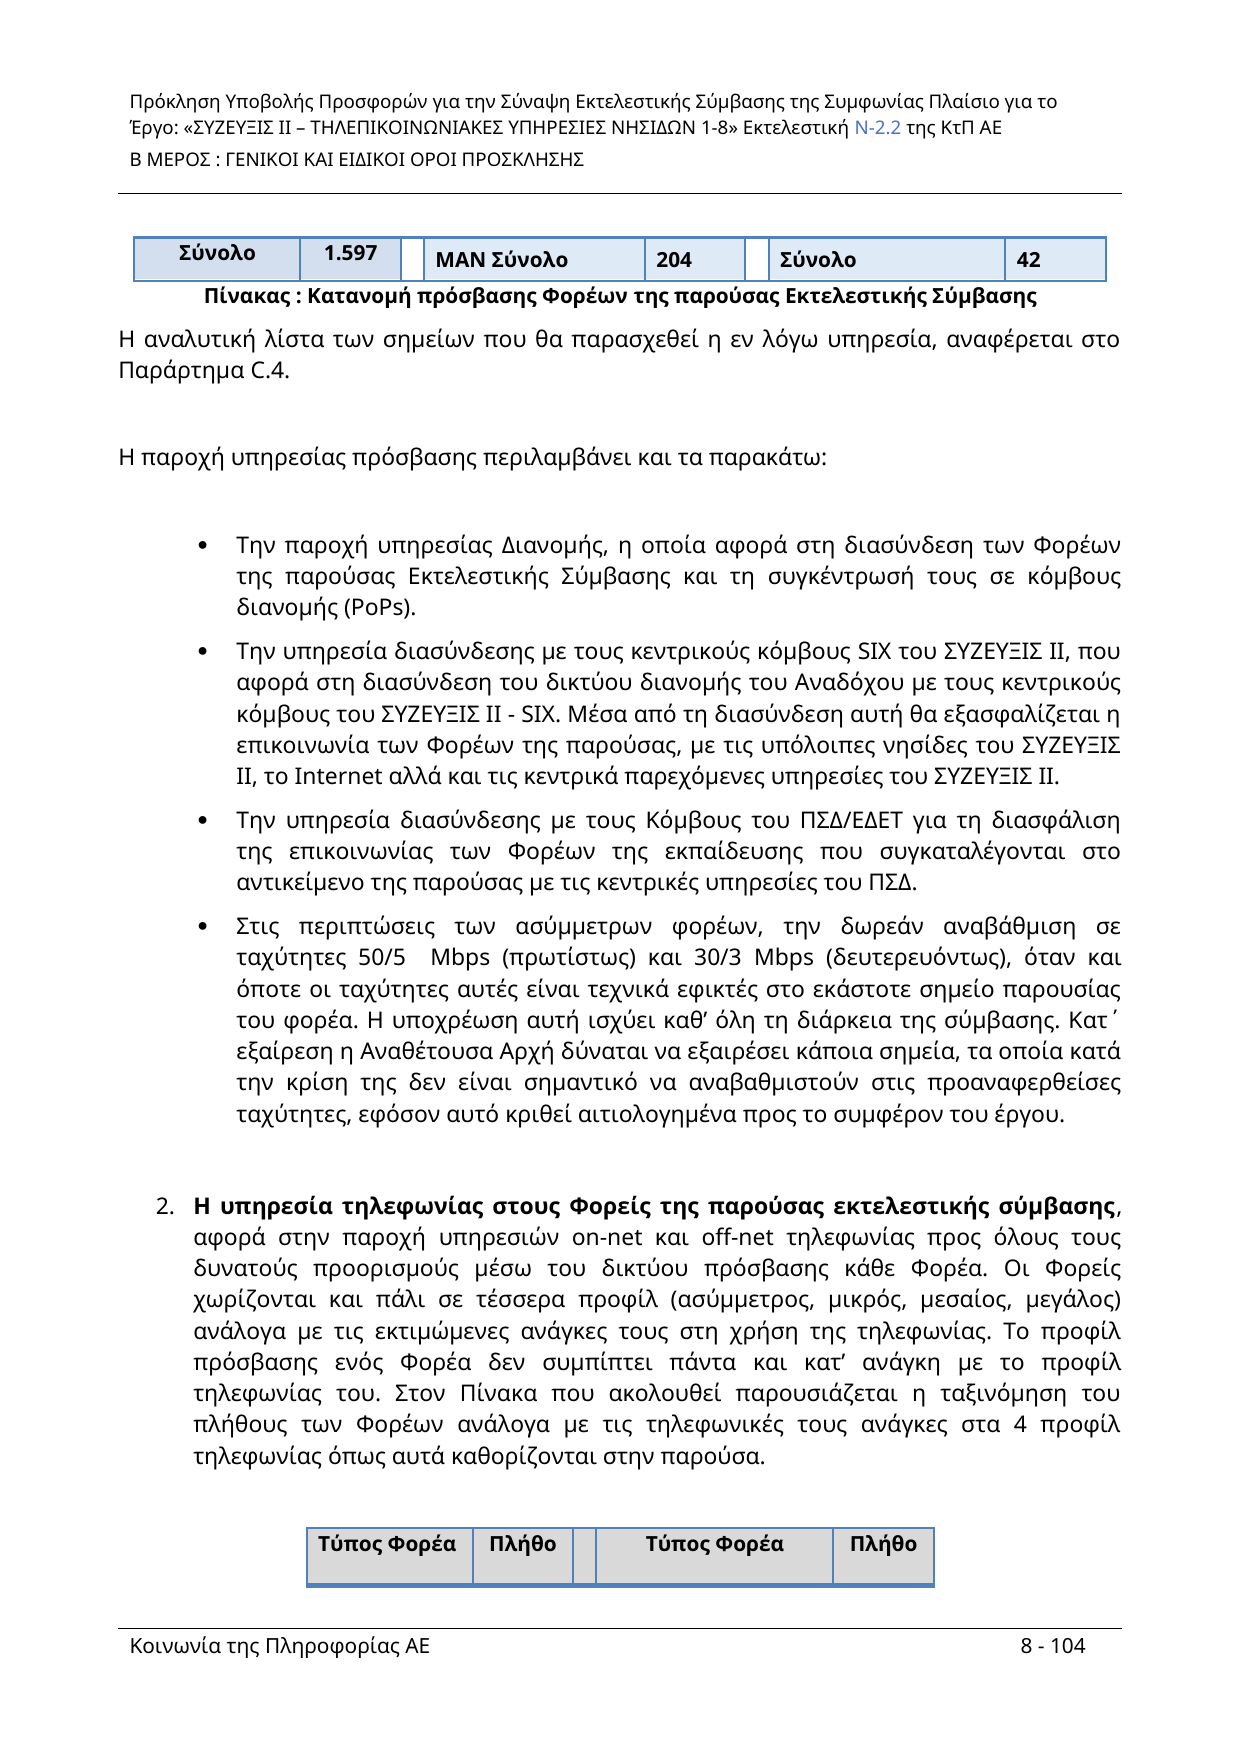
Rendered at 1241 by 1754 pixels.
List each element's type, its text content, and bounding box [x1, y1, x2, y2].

table_cell 204 [646, 239, 744, 279]
list Την υπηρεσία διασύνδεσης με τους Κόμβους του ΠΣΔ/ΕΔΕΤ για τη διασφάλιση της επικοινωνίας των Φορέων της εκπαίδευσης που συγκαταλέγονται στο αντικείμενο της παρούσας με τις κεντρικές υπηρεσίες του ΠΣΔ. [199, 804, 1122, 897]
table_cell [402, 239, 423, 279]
table_cell MAN Σύνολο [425, 239, 644, 279]
table_cell 42 [1006, 239, 1105, 279]
list Την υπηρεσία διασύνδεσης με τους κεντρικούς κόμβους SIX του ΣΥΖΕΥΞΙΣ ΙΙ, που αφορά στη διασύνδεση του δικτύου διανομής του Αναδόχου με τους κεντρικούς κόμβους του ΣΥΖΕΥΞΙΣ ΙΙ - SIX. Μέσα από τη διασύνδεση αυτή θα εξασφαλίζεται η επικοινωνία των Φορέων της παρούσας, με τις υπόλοιπες νησίδες του ΣΥΖΕΥΞΙΣ ΙΙ, το Internet αλλά και τις κεντρικά παρεχόμενες υπηρεσίες του ΣΥΖΕΥΞΙΣ ΙΙ. [199, 635, 1122, 791]
table_header Πλήθος [474, 1529, 572, 1583]
text Πίνακας : Κατανομή πρόσβασης Φορέων της παρούσας Εκτελεστικής Σύμβασης [118, 282, 1122, 310]
table_header Τύπος Φορέα [597, 1529, 832, 1583]
table_header Πλήθος [834, 1529, 933, 1583]
list Την παροχή υπηρεσίας Διανομής, η οποία αφορά στη διασύνδεση των Φορέων της παρούσας Εκτελεστικής Σύμβασης και τη συγκέντρωσή τους σε κόμβους διανομής (PoPs). [199, 529, 1122, 622]
list Στις περιπτώσεις των ασύμμετρων φορέων, την δωρεάν αναβάθμιση σε ταχύτητες 50/5 Mbps (πρωτίστως) και 30/3 Mbps (δευτερευόντως), όταν και όποτε οι ταχύτητες αυτές είναι τεχνικά εφικτές στο εκάστοτε σημείο παρουσίας του φορέα. Η υποχρέωση αυτή ισχύει καθ’ όλη τη διάρκεια της σύμβασης. Κατ΄ εξαίρεση η Αναθέτουσα Αρχή δύναται να εξαιρέσει κάποια σημεία, τα οποία κατά την κρίση της δεν είναι σημαντικό να αναβαθμιστούν στις προαναφερθείσες ταχύτητες, εφόσον αυτό κριθεί αιτιολογημένα προς το συμφέρον του έργου. [199, 910, 1122, 1129]
text Η παροχή υπηρεσίας πρόσβασης περιλαμβάνει και τα παρακάτω: [118, 441, 1122, 472]
table_cell Σύνολο [770, 239, 1004, 279]
list Η αναλυτική λίστα των σημείων που θα παρασχεθεί η εν λόγω υπηρεσία, αναφέρεται στο Παράρτημα C.4. [118, 322, 1122, 385]
list Η υπηρεσία τηλεφωνίας στους Φορείς της παρούσας εκτελεστικής σύμβασης, αφορά στην παροχή υπηρεσιών on-net και off-net τηλεφωνίας προς όλους τους δυνατούς προορισμούς μέσω του δικτύου πρόσβασης κάθε Φορέα. Οι Φορείς χωρίζονται και πάλι σε τέσσερα προφίλ (ασύμμετρος, μικρός, μεσαίος, μεγάλος) ανάλογα με τις εκτιμώμενες ανάγκες τους στη χρήση της τηλεφωνίας. Το προφίλ πρόσβασης ενός Φορέα δεν συμπίπτει πάντα και κατ’ ανάγκη με το προφίλ τηλεφωνίας του. Στον Πίνακα που ακολουθεί παρουσιάζεται η ταξινόμηση του πλήθους των Φορέων ανάλογα με τις τηλεφωνικές τους ανάγκες στα 4 προφίλ τηλεφωνίας όπως αυτά καθορίζονται στην παρούσα. [156, 1190, 1122, 1471]
table_header [574, 1529, 595, 1583]
table_cell [746, 239, 768, 279]
table_header Τύπος Φορέα [308, 1529, 472, 1583]
table_cell 1.597 [301, 239, 400, 279]
table_cell Σύνολο [135, 239, 299, 279]
